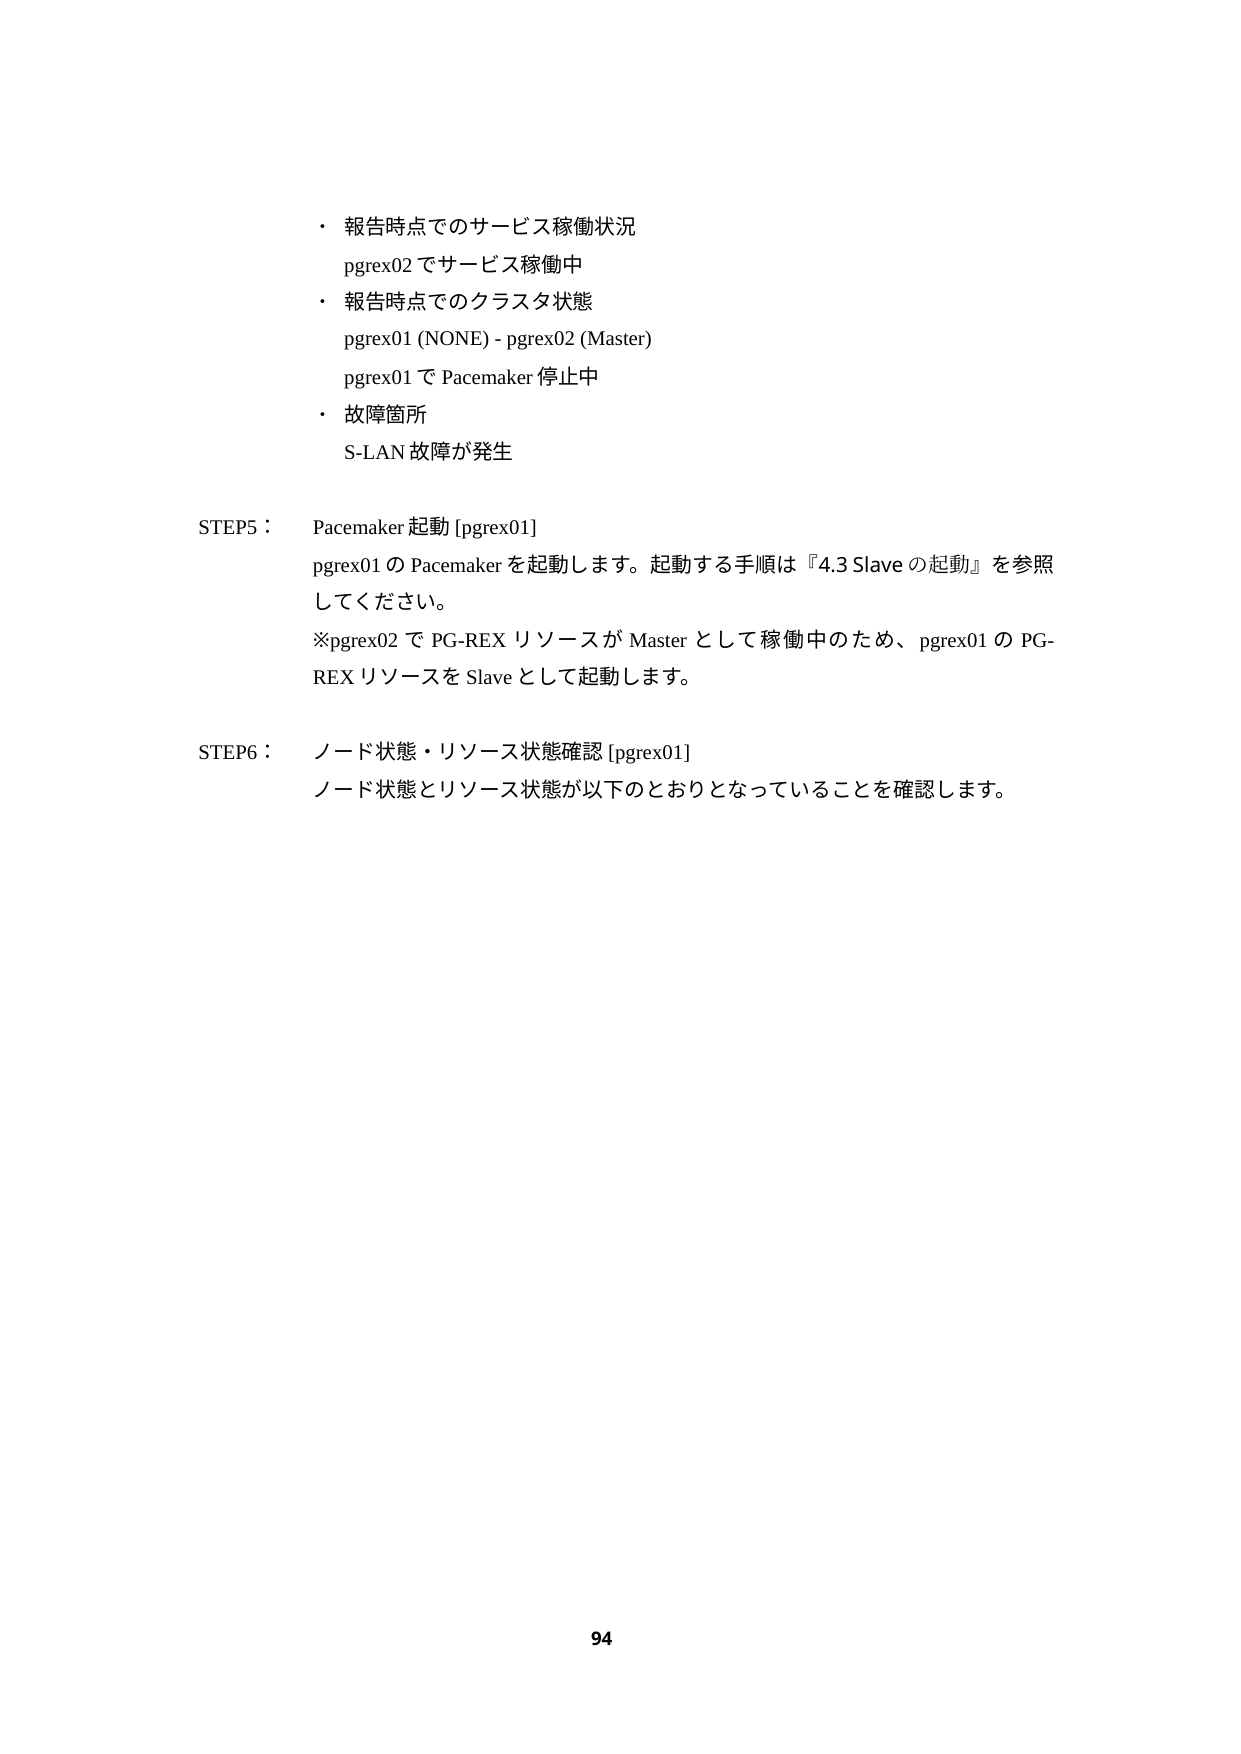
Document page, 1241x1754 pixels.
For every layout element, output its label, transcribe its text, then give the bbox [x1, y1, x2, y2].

list 報告時点でのサービス稼働状況 pgrex02でサービス稼働中 [313, 207, 1054, 282]
text STEP5： Pacemaker起動 [pgrex01] [198, 507, 1054, 544]
list 報告時点でのクラスタ状態 pgrex01 (NONE) - pgrex02 (Master) pgrex01でPacemaker停止中 [313, 282, 1054, 394]
text ノード状態とリソース状態が以下のとおりとなっていることを確認します。 [313, 769, 1054, 807]
text pgrex01のPacemakerを起動します。起動する手順は『4.3 Slaveの起動』を参照してください。 [313, 544, 1054, 619]
list 故障箇所 S-LAN故障が発生 [313, 394, 1054, 469]
text STEP6： ノード状態・リソース状態確認 [pgrex01] [198, 732, 1054, 769]
text ※pgrex02でPG-REXリソースがMasterとして稼働中のため、pgrex01のPG-REXリソースをSlaveとして起動します。 [313, 619, 1054, 694]
